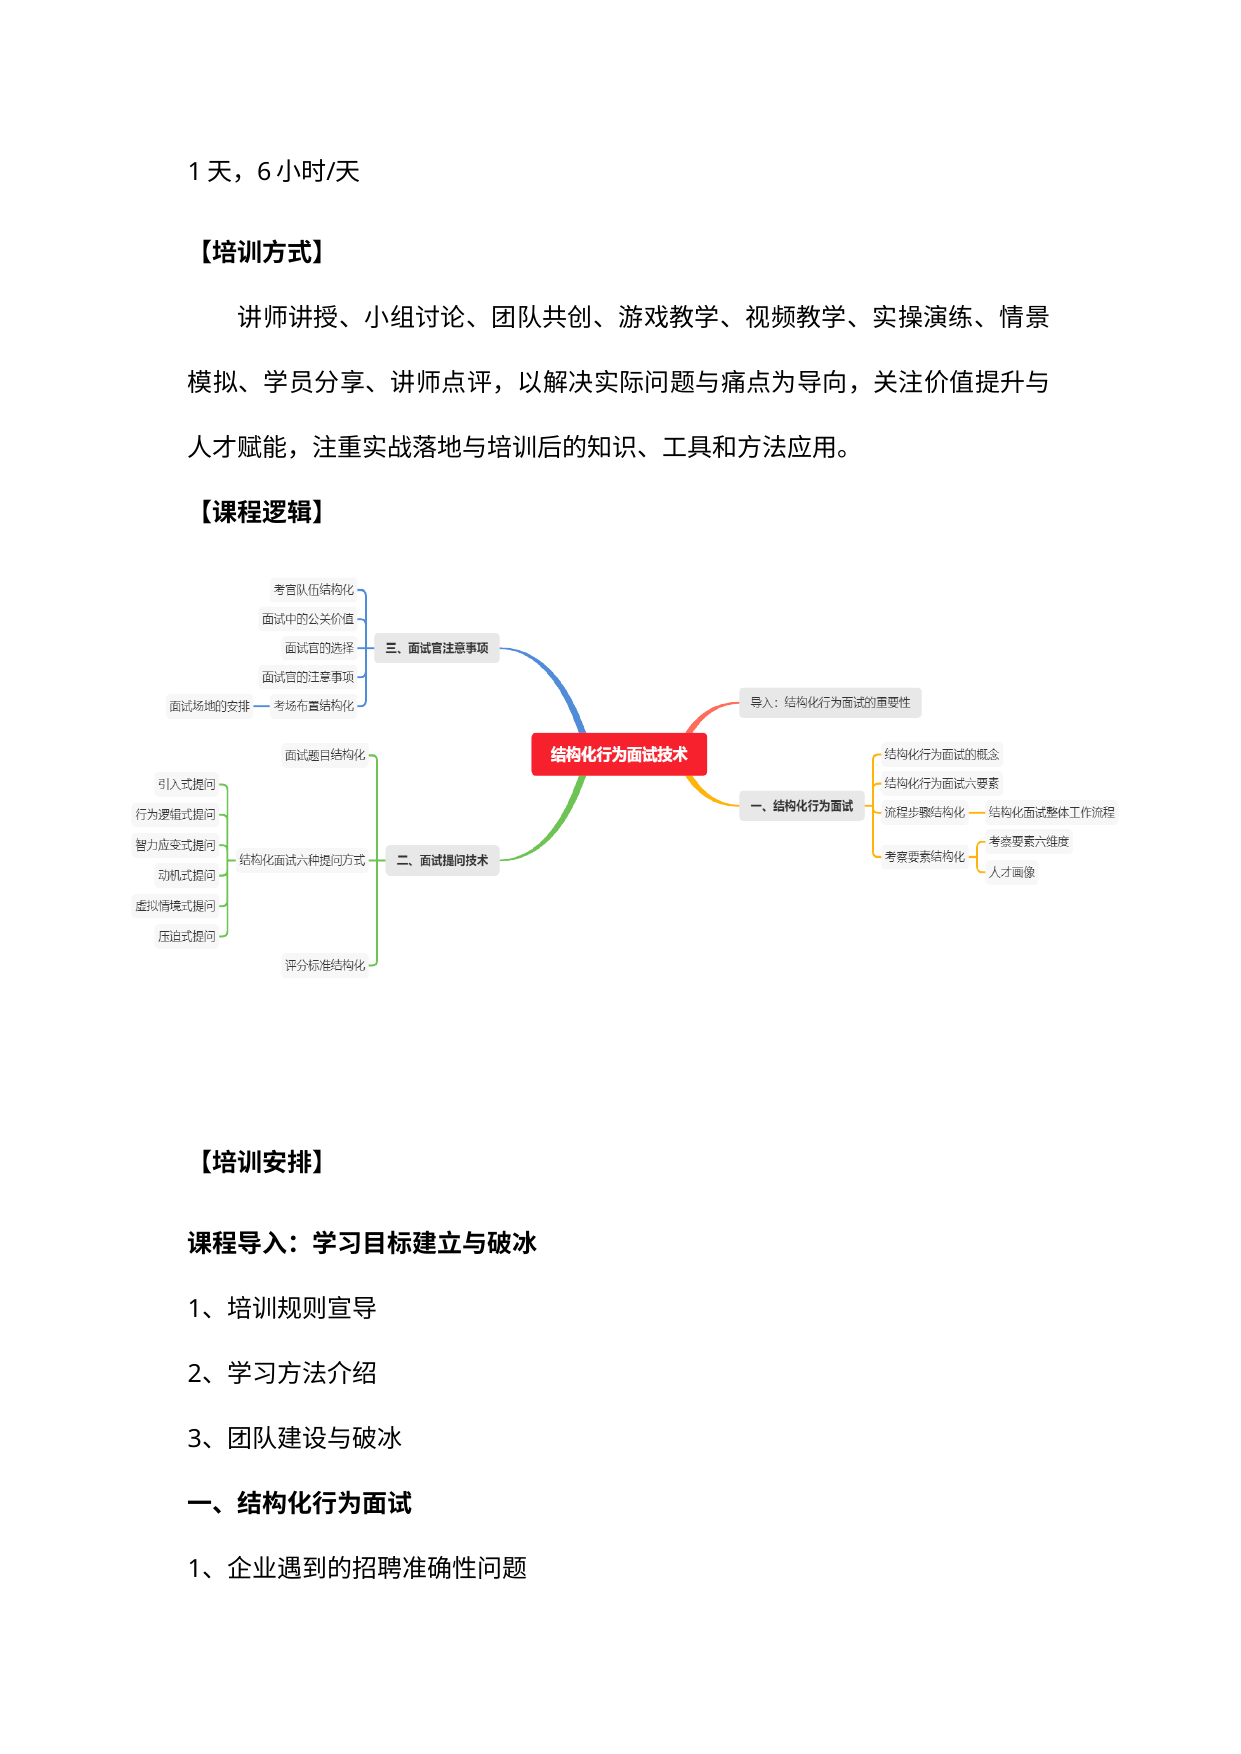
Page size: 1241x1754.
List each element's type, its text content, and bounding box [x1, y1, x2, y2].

text 课程导入：学习目标建立与破冰 [187, 1209, 1053, 1274]
text 2、学习方法介绍 [187, 1339, 1053, 1404]
text 3、团队建设与破冰 [187, 1404, 1053, 1469]
text 【培训安排】 [187, 1128, 1053, 1193]
text 讲师讲授、小组讨论、团队共创、游戏教学、视频教学、实操演练、情景模拟、学员分享、讲师点评，以解决实际问题与痛点为导向，关注价值提升与人才赋能，注重实战落地与培训后的知识、工具和方法应用。 [187, 283, 1053, 478]
text 【课程逻辑】 [187, 478, 1053, 543]
text 一、结构化行为面试 [187, 1469, 1053, 1534]
picture [110, 571, 1130, 986]
text 1天，6小时/天 [187, 137, 1053, 202]
text 1、企业遇到的招聘准确性问题 [187, 1534, 1053, 1599]
text 1、培训规则宣导 [187, 1274, 1053, 1339]
text 【培训方式】 [187, 218, 1053, 283]
